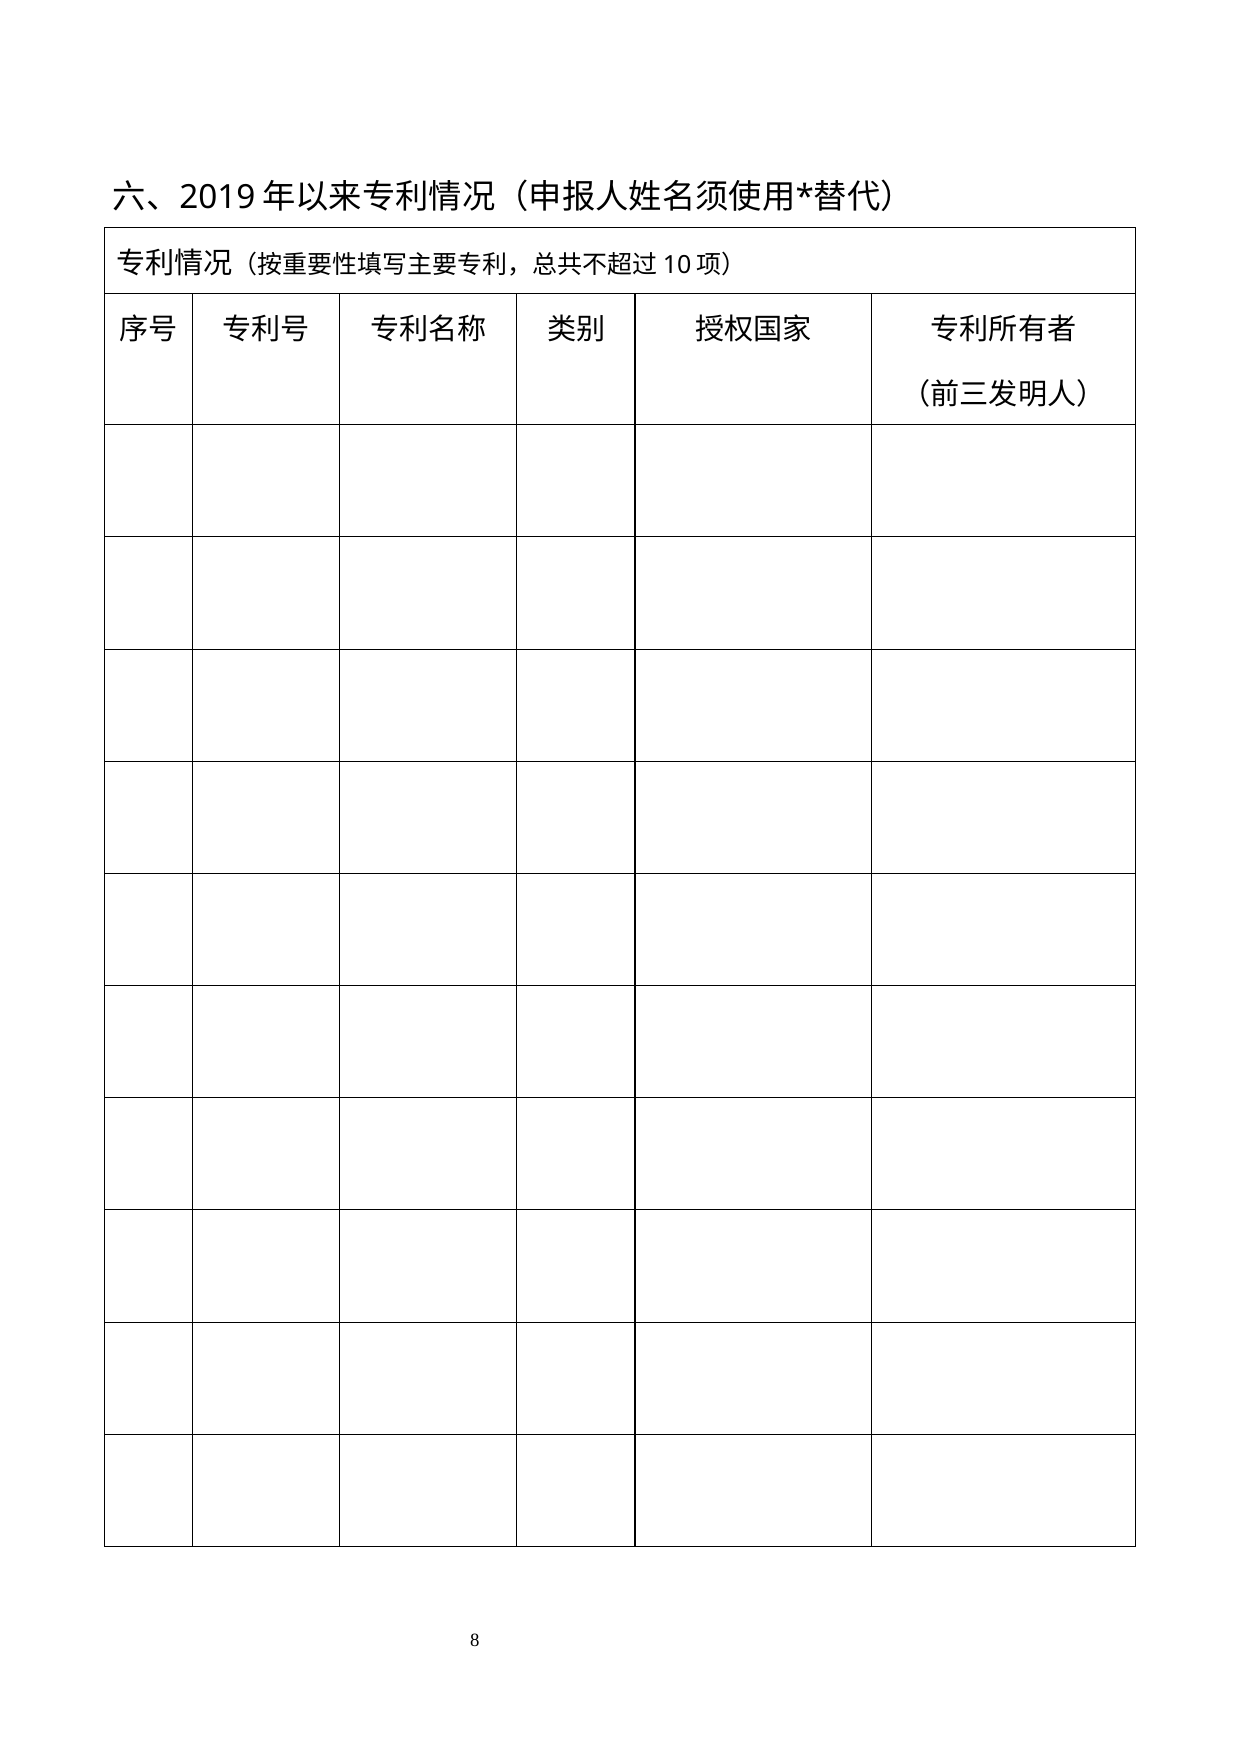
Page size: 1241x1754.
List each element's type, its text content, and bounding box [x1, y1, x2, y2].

table_cell [872, 1435, 1135, 1546]
table_cell [340, 1098, 516, 1209]
table_cell [193, 537, 339, 648]
table_cell [193, 1098, 339, 1209]
table_cell [340, 1435, 516, 1546]
table_cell [340, 650, 516, 761]
table_cell [105, 537, 192, 648]
table_cell 专利所有者 （前三发明人） [872, 294, 1135, 424]
table_cell [340, 762, 516, 873]
table_cell 专利名称 [340, 294, 516, 424]
table_cell [517, 1210, 634, 1322]
table_cell [340, 1210, 516, 1322]
table_cell [105, 986, 192, 1097]
table_cell 序号 [105, 294, 192, 424]
table_cell [517, 1098, 634, 1209]
table_cell [340, 986, 516, 1097]
table_cell [340, 1323, 516, 1434]
list 2019年以来专利情况（申报人姓名须使用*替代） [112, 162, 1128, 227]
table_cell [193, 1210, 339, 1322]
table_cell [517, 425, 634, 536]
table_cell [340, 537, 516, 648]
table_cell [193, 650, 339, 761]
table_cell [517, 986, 634, 1097]
table_cell [193, 986, 339, 1097]
table_cell [193, 874, 339, 985]
table_cell 授权国家 [636, 294, 871, 424]
table_cell 类别 [517, 294, 634, 424]
table_cell [872, 425, 1135, 536]
table_cell [193, 762, 339, 873]
table_cell [105, 762, 192, 873]
table_cell [636, 1323, 871, 1434]
table_cell [872, 874, 1135, 985]
table_cell [105, 650, 192, 761]
table_cell [517, 537, 634, 648]
table_cell [636, 1098, 871, 1209]
table_cell [517, 1323, 634, 1434]
table_cell [636, 1210, 871, 1322]
table_cell [636, 425, 871, 536]
table_cell [872, 986, 1135, 1097]
table_header 专利情况（按重要性填写主要专利，总共不超过10项） [105, 228, 1135, 293]
table_cell [636, 986, 871, 1097]
table_cell [517, 1435, 634, 1546]
table_cell 专利号 [193, 294, 339, 424]
table_cell [105, 1435, 192, 1546]
table_cell [517, 650, 634, 761]
table_cell [872, 1323, 1135, 1434]
table_cell [872, 650, 1135, 761]
table_cell [340, 425, 516, 536]
table_cell [872, 1098, 1135, 1209]
table_cell [340, 874, 516, 985]
table_cell [105, 425, 192, 536]
table_cell [193, 1435, 339, 1546]
table_cell [636, 537, 871, 648]
table_cell [105, 1098, 192, 1209]
table_cell [105, 874, 192, 985]
table_cell [636, 762, 871, 873]
table_cell [105, 1210, 192, 1322]
table_cell [105, 1323, 192, 1434]
table_cell [517, 762, 634, 873]
table_cell [636, 650, 871, 761]
table_cell [636, 1435, 871, 1546]
table_cell [872, 1210, 1135, 1322]
table_cell [872, 762, 1135, 873]
table_cell [193, 425, 339, 536]
table_cell [517, 874, 634, 985]
table_cell [872, 537, 1135, 648]
table_cell [636, 874, 871, 985]
table_cell [193, 1323, 339, 1434]
